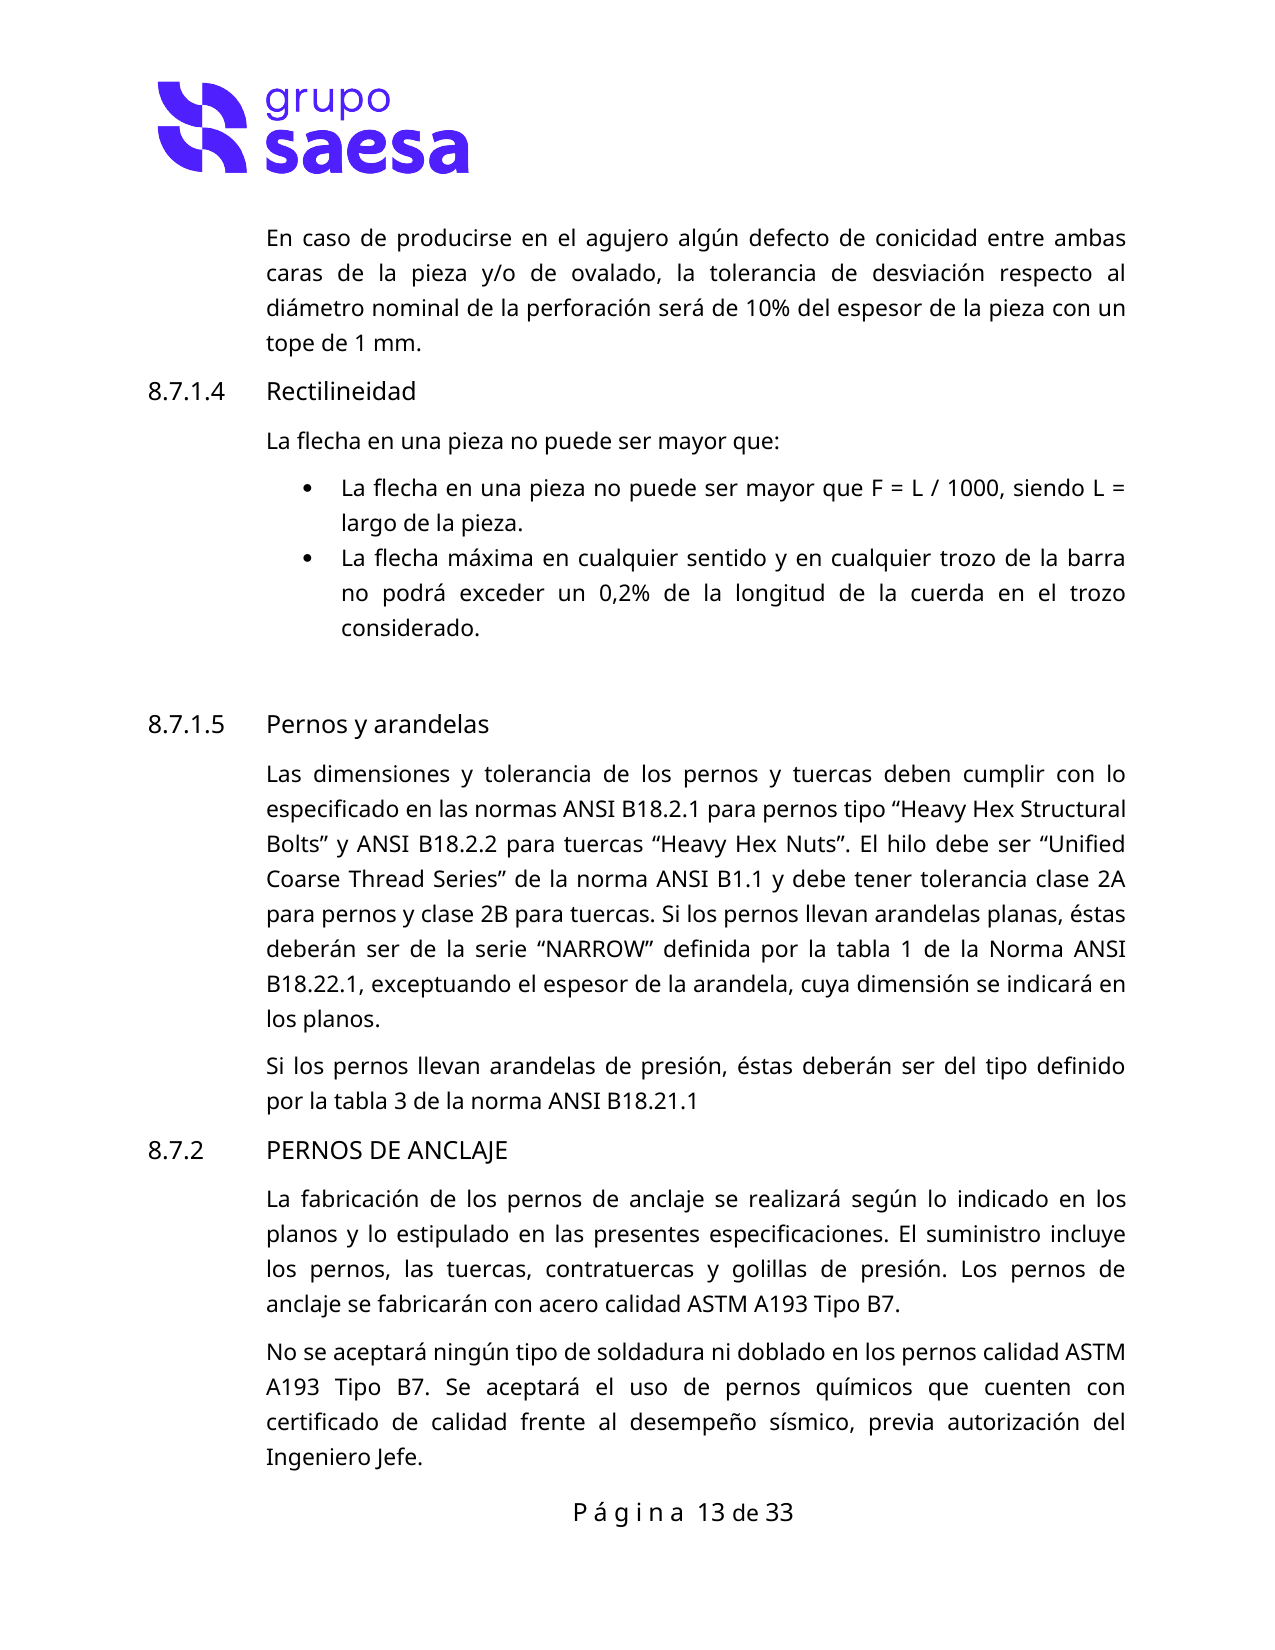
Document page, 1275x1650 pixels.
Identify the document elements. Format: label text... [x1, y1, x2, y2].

text Si los pernos llevan arandelas de presión, éstas deberán ser del tipo definido por la tabla 3 de la norma ANSI B18.21.1 [266, 1050, 1127, 1116]
text En caso de producirse en el agujero algún defecto de conicidad entre ambas caras de la pieza y/o de ovalado, la tolerancia de desviación respecto al diámetro nominal de la perforación será de 10% del espesor de la pieza con un tope de 1 mm. [266, 221, 1127, 358]
text La flecha en una pieza no puede ser mayor que: [266, 424, 1127, 456]
text Las dimensiones y tolerancia de los pernos y tuercas deben cumplir con lo especificado en las normas ANSI B18.2.1 para pernos tipo “Heavy Hex Structural Bolts” y ANSI B18.2.2 para tuercas “Heavy Hex Nuts”. El hilo debe ser “Unified Coarse Thread Series” de la norma ANSI B1.1 y debe tener tolerancia clase 2A para pernos y clase 2B para tuercas. Si los pernos llevan arandelas planas, éstas deberán ser de la serie “NARROW” definida por la tabla 1 de la Norma ANSI B18.22.1, exceptuando el espesor de la arandela, cuya dimensión se indicará en los planos. [266, 758, 1127, 1034]
text La fabricación de los pernos de anclaje se realizará según lo indicado en los planos y lo estipulado en las presentes especificaciones. El suministro incluye los pernos, las tuercas, contratuercas y golillas de presión. Los pernos de anclaje se fabricarán con acero calidad ASTM A193 Tipo B7. [266, 1183, 1127, 1319]
subtitle PERNOS DE ANCLAJE [148, 1133, 1127, 1167]
subtitle Pernos y arandelas [148, 707, 1127, 741]
picture [147, 73, 478, 177]
subtitle Rectilineidad [148, 374, 1127, 408]
list La flecha en una pieza no puede ser mayor que F = L / 1000, siendo L = largo de la pieza. [303, 472, 1127, 538]
list La flecha máxima en cualquier sentido y en cualquier trozo de la barra no podrá exceder un 0,2% de la longitud de la cuerda en el trozo considerado. [303, 542, 1127, 643]
text No se aceptará ningún tipo de soldadura ni doblado en los pernos calidad ASTM A193 Tipo B7. Se aceptará el uso de pernos químicos que cuenten con certificado de calidad frente al desempeño sísmico, previa autorización del Ingeniero Jefe. [266, 1336, 1127, 1472]
